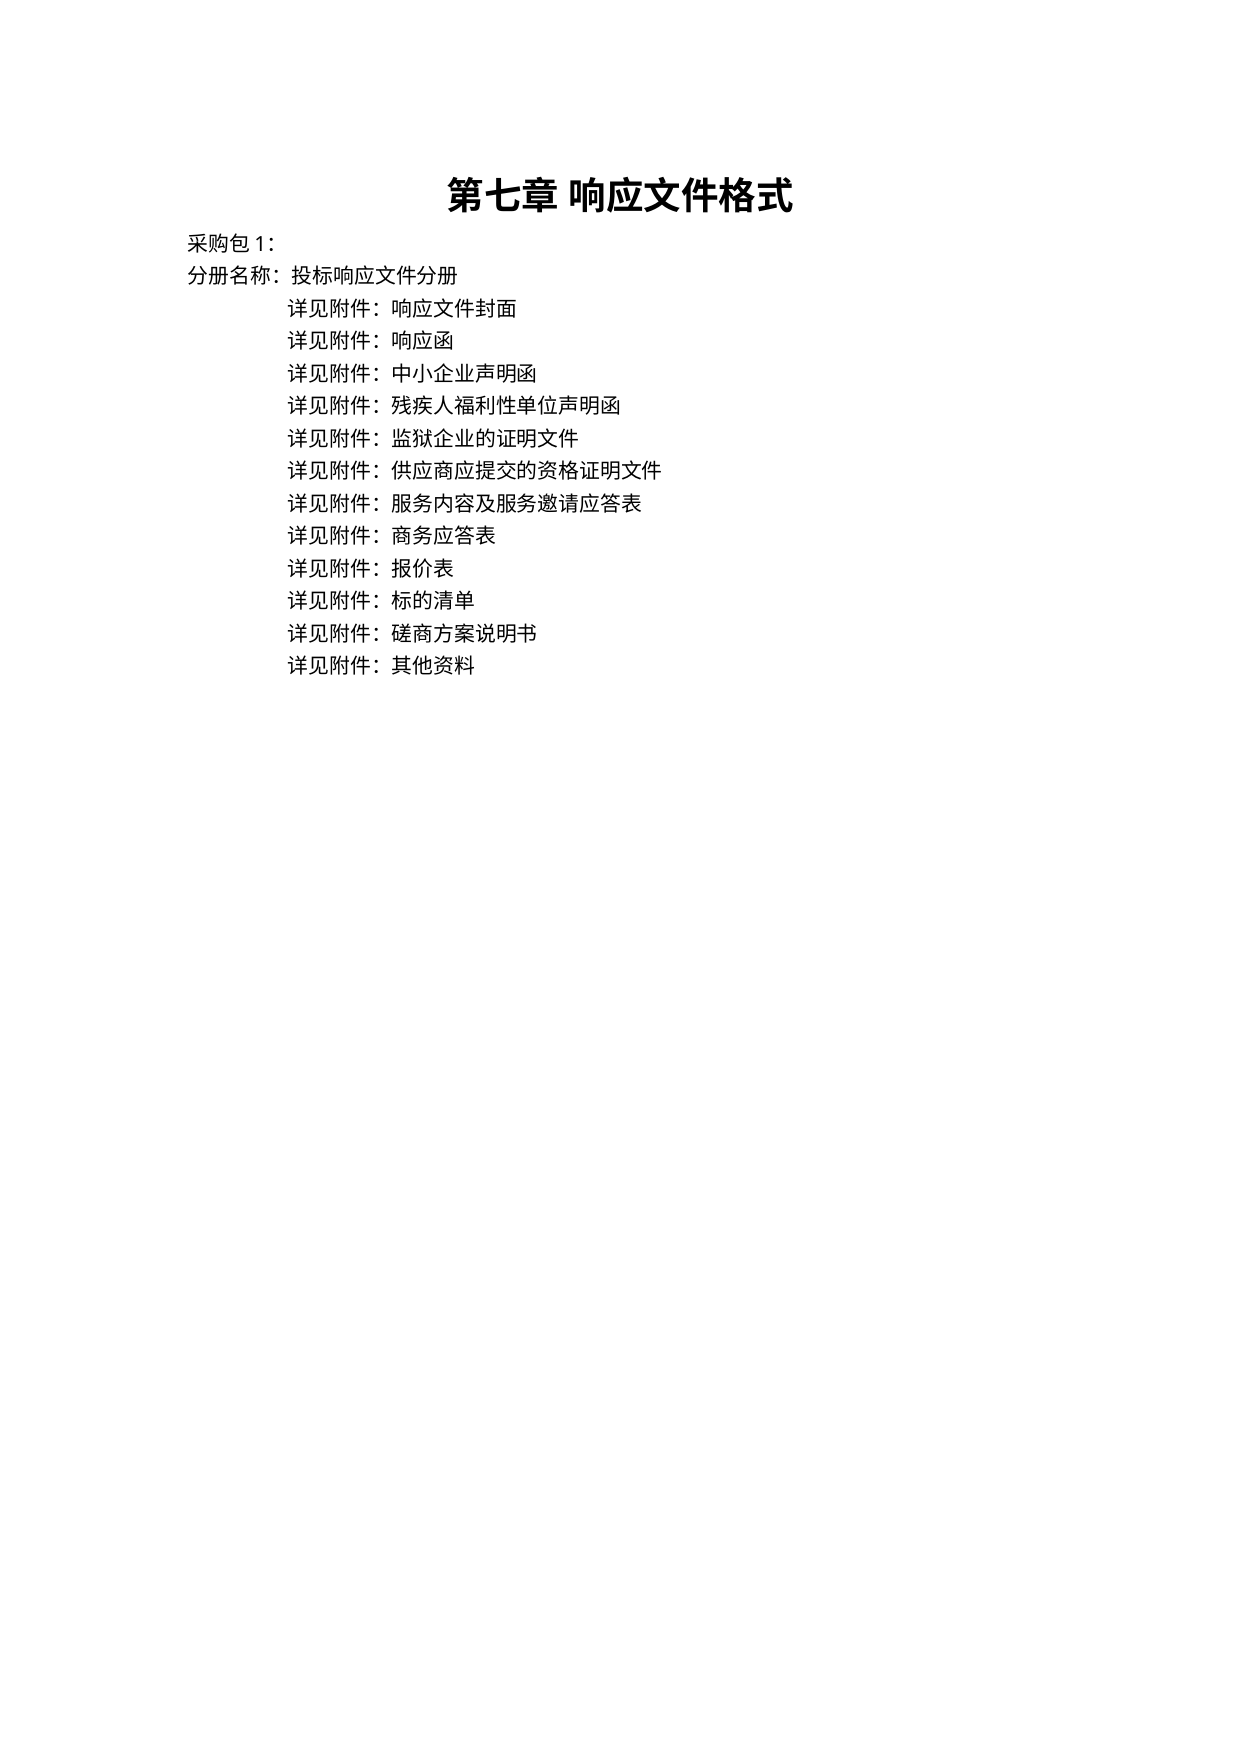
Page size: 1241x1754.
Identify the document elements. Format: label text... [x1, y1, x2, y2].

text 详见附件：服务内容及服务邀请应答表 [187, 487, 1053, 519]
text 详见附件：报价表 [187, 552, 1053, 584]
text 第七章 响应文件格式 [187, 162, 1053, 227]
text 详见附件：供应商应提交的资格证明文件 [187, 454, 1053, 487]
text 分册名称：投标响应文件分册 [187, 259, 1053, 292]
text 详见附件：标的清单 [187, 584, 1053, 617]
text 详见附件：商务应答表 [187, 519, 1053, 552]
text 详见附件：响应函 [187, 324, 1053, 357]
text 采购包1： [187, 227, 1053, 259]
text 详见附件：其他资料 [187, 649, 1053, 682]
text 详见附件：磋商方案说明书 [187, 617, 1053, 649]
text 详见附件：残疾人福利性单位声明函 [187, 389, 1053, 422]
text 详见附件：监狱企业的证明文件 [187, 422, 1053, 454]
text 详见附件：中小企业声明函 [187, 357, 1053, 389]
text 详见附件：响应文件封面 [187, 292, 1053, 324]
